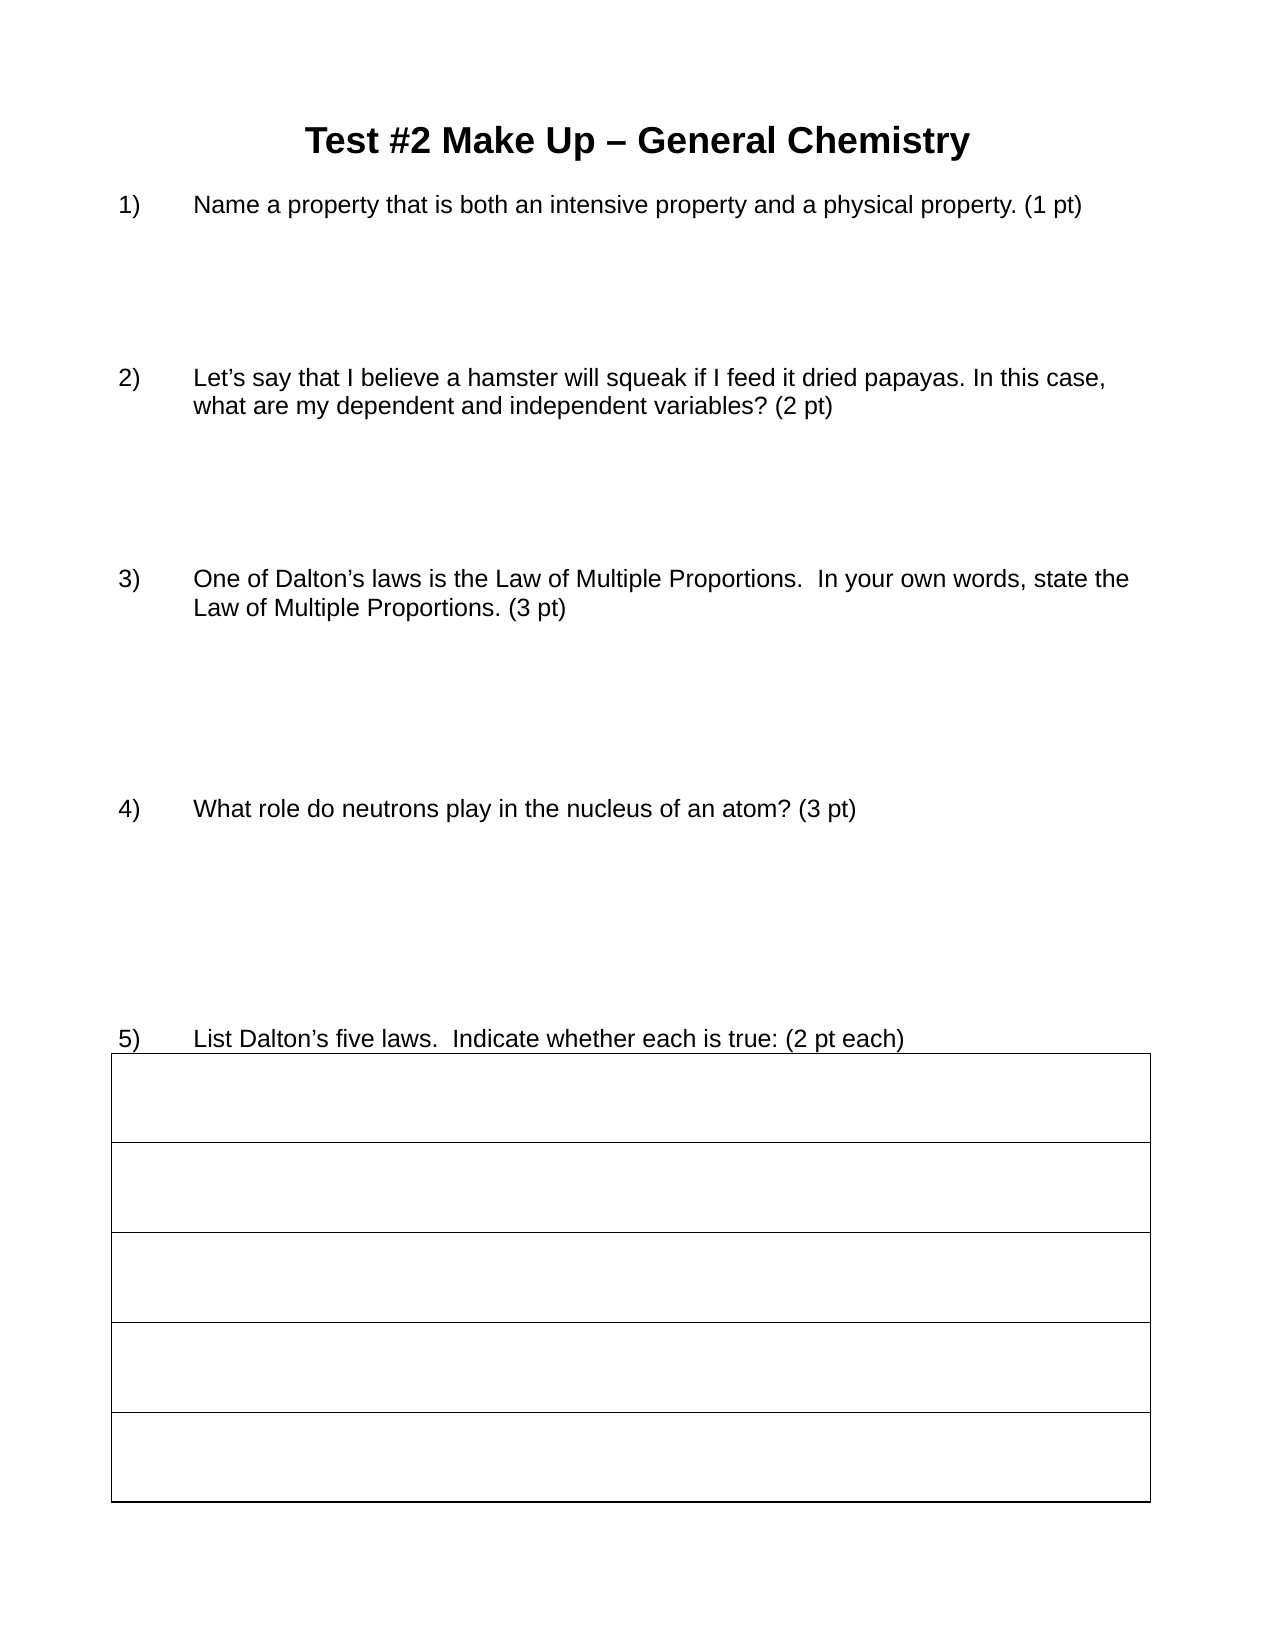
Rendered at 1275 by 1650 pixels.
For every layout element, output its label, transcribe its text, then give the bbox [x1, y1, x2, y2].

table_cell [112, 1233, 1150, 1322]
text 5) List Dalton’s five laws. Indicate whether each is true: (2 pt each) [118, 1024, 1157, 1052]
text 2) Let’s say that I believe a hamster will squeak if I feed it dried papayas. In this case, what are my dependent and independent variables? (2 pt) [118, 362, 1157, 420]
table_cell [112, 1413, 1150, 1501]
table_cell [112, 1143, 1150, 1232]
text 3) One of Dalton’s laws is the Law of Multiple Proportions. In your own words, state the Law of Multiple Proportions. (3 pt) [118, 564, 1157, 621]
table_cell [112, 1323, 1150, 1412]
table_header [112, 1054, 1150, 1142]
text 1) Name a property that is both an intensive property and a physical property. (1 pt) [118, 190, 1157, 219]
text Test #2 Make Up – General Chemistry [118, 118, 1157, 161]
text 4) What role do neutrons play in the nucleus of an atom? (3 pt) [118, 794, 1157, 822]
